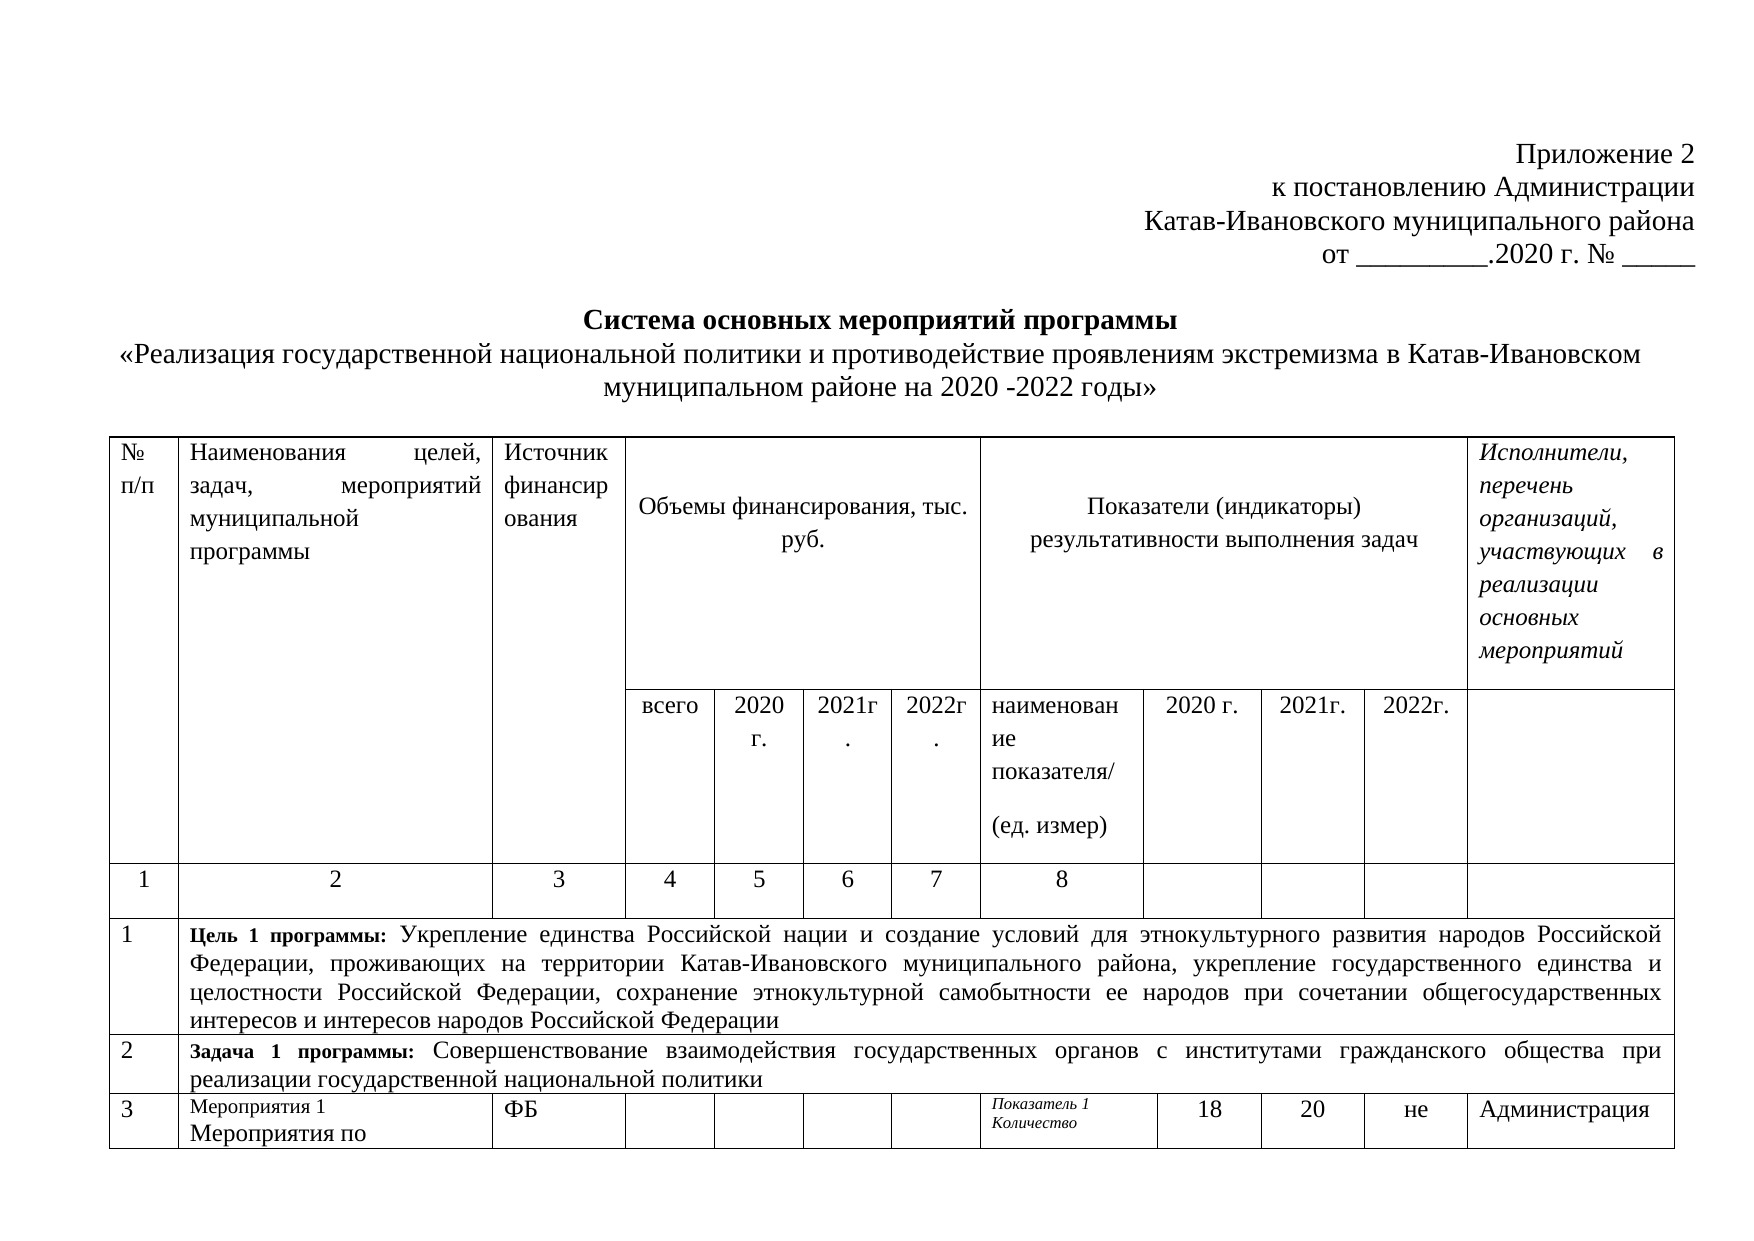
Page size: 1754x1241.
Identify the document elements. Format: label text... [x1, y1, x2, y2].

table_cell [892, 1094, 980, 1148]
table_header № п/п [110, 438, 178, 863]
table_cell 20 [1262, 1094, 1364, 1148]
table_cell Цель 1 программы: Укрепление единства Российской нации и создание условий для этнокультурного развития народов Российской Федерации, проживающих на территории Катав-Ивановского муниципального района, укрепление государственного единства и целостности Российской Федерации, сохранение этнокультурной самобытности ее народов при сочетании общегосударственных интересов и интересов народов Российской Федерации [179, 919, 1674, 1034]
table_cell ФБ [493, 1094, 625, 1148]
table_cell 3 [110, 1094, 178, 1148]
table_cell [1468, 864, 1674, 918]
table_cell 1 [110, 864, 178, 918]
table_cell [1365, 864, 1467, 918]
table_cell 2022г. [1365, 690, 1467, 863]
table_cell 8 [981, 864, 1143, 918]
table_cell [1262, 864, 1364, 918]
table_cell 2 [110, 1035, 178, 1093]
table_header Объемы финансирования, тыс. руб. [626, 438, 980, 689]
text Приложение 2 [65, 136, 1695, 169]
table_cell 7 [892, 864, 980, 918]
text «Реализация государственной национальной политики и противодействие проявлениям экстремизма в Катав-Ивановском муниципальном районе на 2020 -2022 годы» [65, 336, 1695, 403]
table_cell [626, 1094, 714, 1148]
table_cell [804, 1094, 891, 1148]
table_cell [715, 1094, 803, 1148]
table_cell наименование показателя/ (ед. измер) [981, 690, 1143, 863]
table_cell [1144, 864, 1261, 918]
table_header Источник финансирования [493, 438, 625, 863]
table_cell 1 [110, 919, 178, 1034]
table_cell 2020 г. [1144, 690, 1261, 863]
table_cell 2021г. [1262, 690, 1364, 863]
table_cell 2021г. [804, 690, 891, 863]
table_header Показатели (индикаторы) результативности выполнения задач [981, 438, 1467, 689]
table_cell 4 [626, 864, 714, 918]
table_cell не менее 20 [1365, 1094, 1467, 1148]
text от _________.2020 г. № _____ [65, 236, 1695, 270]
table_cell 18 [1158, 1094, 1261, 1148]
text к постановлению Администрации [65, 169, 1695, 203]
table_header Исполнители, перечень организаций, участвующих в реализации основных мероприятий [1468, 438, 1674, 689]
table_cell 2022г. [892, 690, 980, 863]
table_cell Задача 1 программы: Совершенствование взаимодействия государственных органов с институтами гражданского общества при реализации государственной национальной политики [179, 1035, 1674, 1093]
table_cell 3 [493, 864, 625, 918]
table_cell 2 [179, 864, 492, 918]
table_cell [981, 1094, 1157, 1148]
text Система основных мероприятий программы [65, 302, 1695, 336]
table_cell [1468, 690, 1674, 863]
table_cell 6 [804, 864, 891, 918]
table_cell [179, 1094, 492, 1148]
table_header Наименования целей, задач, мероприятий муниципальной программы [179, 438, 492, 863]
table_cell всего [626, 690, 714, 863]
table_cell 5 [715, 864, 803, 918]
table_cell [1468, 1094, 1674, 1148]
text Катав-Ивановского муниципального района [65, 203, 1695, 236]
table_cell 2020 г. [715, 690, 803, 863]
